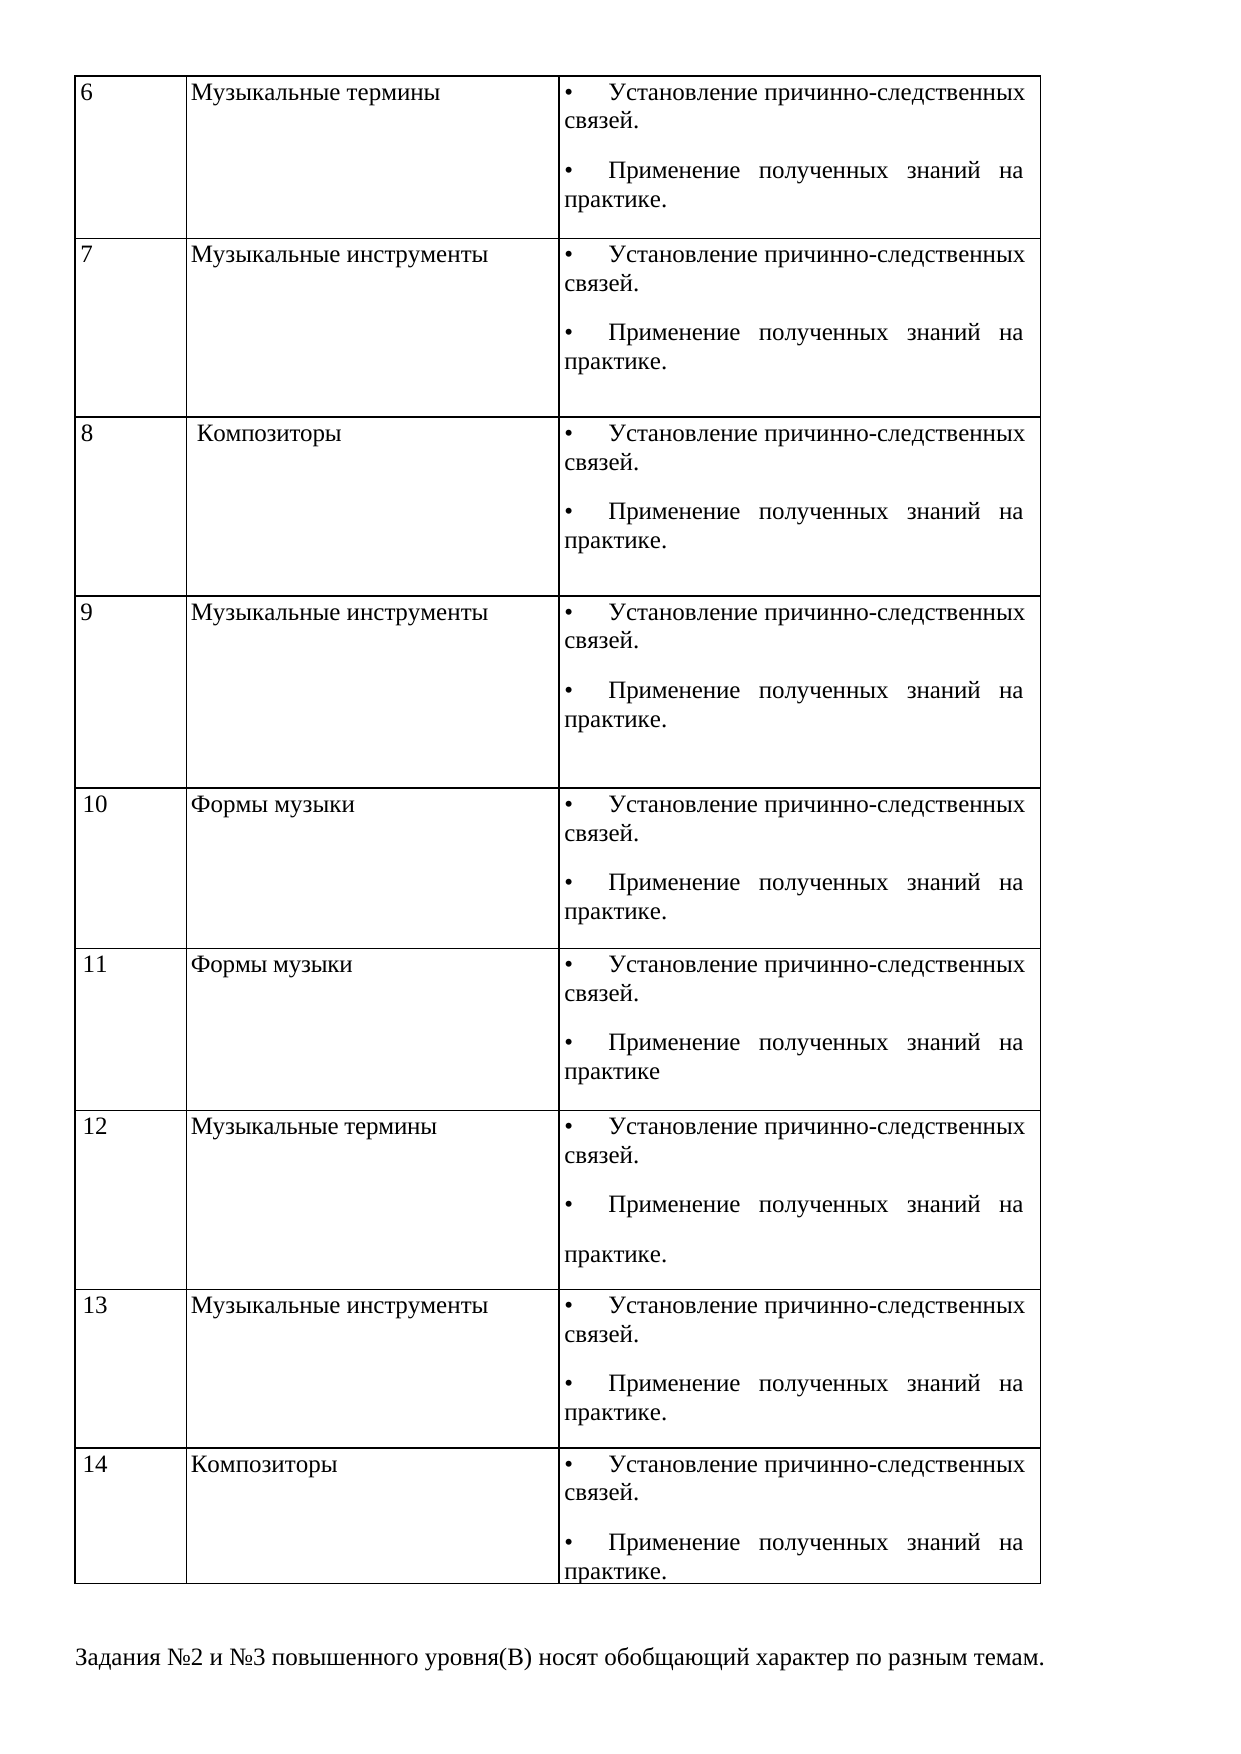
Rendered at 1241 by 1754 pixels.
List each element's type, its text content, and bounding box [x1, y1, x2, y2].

text Задания №2 и №3 повышенного уровня(В) носят обобщающий характер по разным темам. [75, 1642, 1165, 1671]
table_cell 8 [76, 418, 186, 595]
table_cell 12 [76, 1111, 186, 1288]
table_cell 14 [76, 1449, 186, 1583]
table_cell 13 [76, 1290, 186, 1447]
table_cell Формы музыки [187, 789, 558, 947]
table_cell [560, 239, 1040, 416]
table_cell • Установление причинно-следственных связей. • Применение полученных знаний на практике. [560, 1111, 1040, 1288]
table_cell 6 [76, 77, 186, 237]
table_cell • Установление причинно-следственных связей. • Применение полученных знаний на практике. [560, 418, 1040, 595]
table_cell Музыкальные термины [187, 77, 558, 237]
table_cell Композиторы [187, 1449, 558, 1583]
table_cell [560, 77, 1040, 237]
table_cell Композиторы [187, 418, 558, 595]
table_cell Музыкальные инструменты [187, 1290, 558, 1447]
table_cell • Установление причинно-следственных связей. • Применение полученных знаний на практике. [560, 1290, 1040, 1447]
table_cell Музыкальные инструменты [187, 597, 558, 787]
table_cell • Установление причинно-следственных связей. • Применение полученных знаний на практике. [560, 597, 1040, 787]
table_cell Формы музыки [187, 949, 558, 1109]
table_cell • Установление причинно-следственных связей. • Применение полученных знаний на практике [560, 949, 1040, 1109]
table_cell Музыкальные термины [187, 1111, 558, 1288]
table_cell 10 [76, 789, 186, 947]
table_cell 11 [76, 949, 186, 1109]
table_cell Музыкальные инструменты [187, 239, 558, 416]
table_cell 9 [76, 597, 186, 787]
table_cell • Установление причинно-следственных связей. • Применение полученных знаний на практике. [560, 789, 1040, 947]
table_cell 7 [76, 239, 186, 416]
table_cell • Установление причинно-следственных связей. • Применение полученных знаний на практике. [560, 1449, 1040, 1583]
